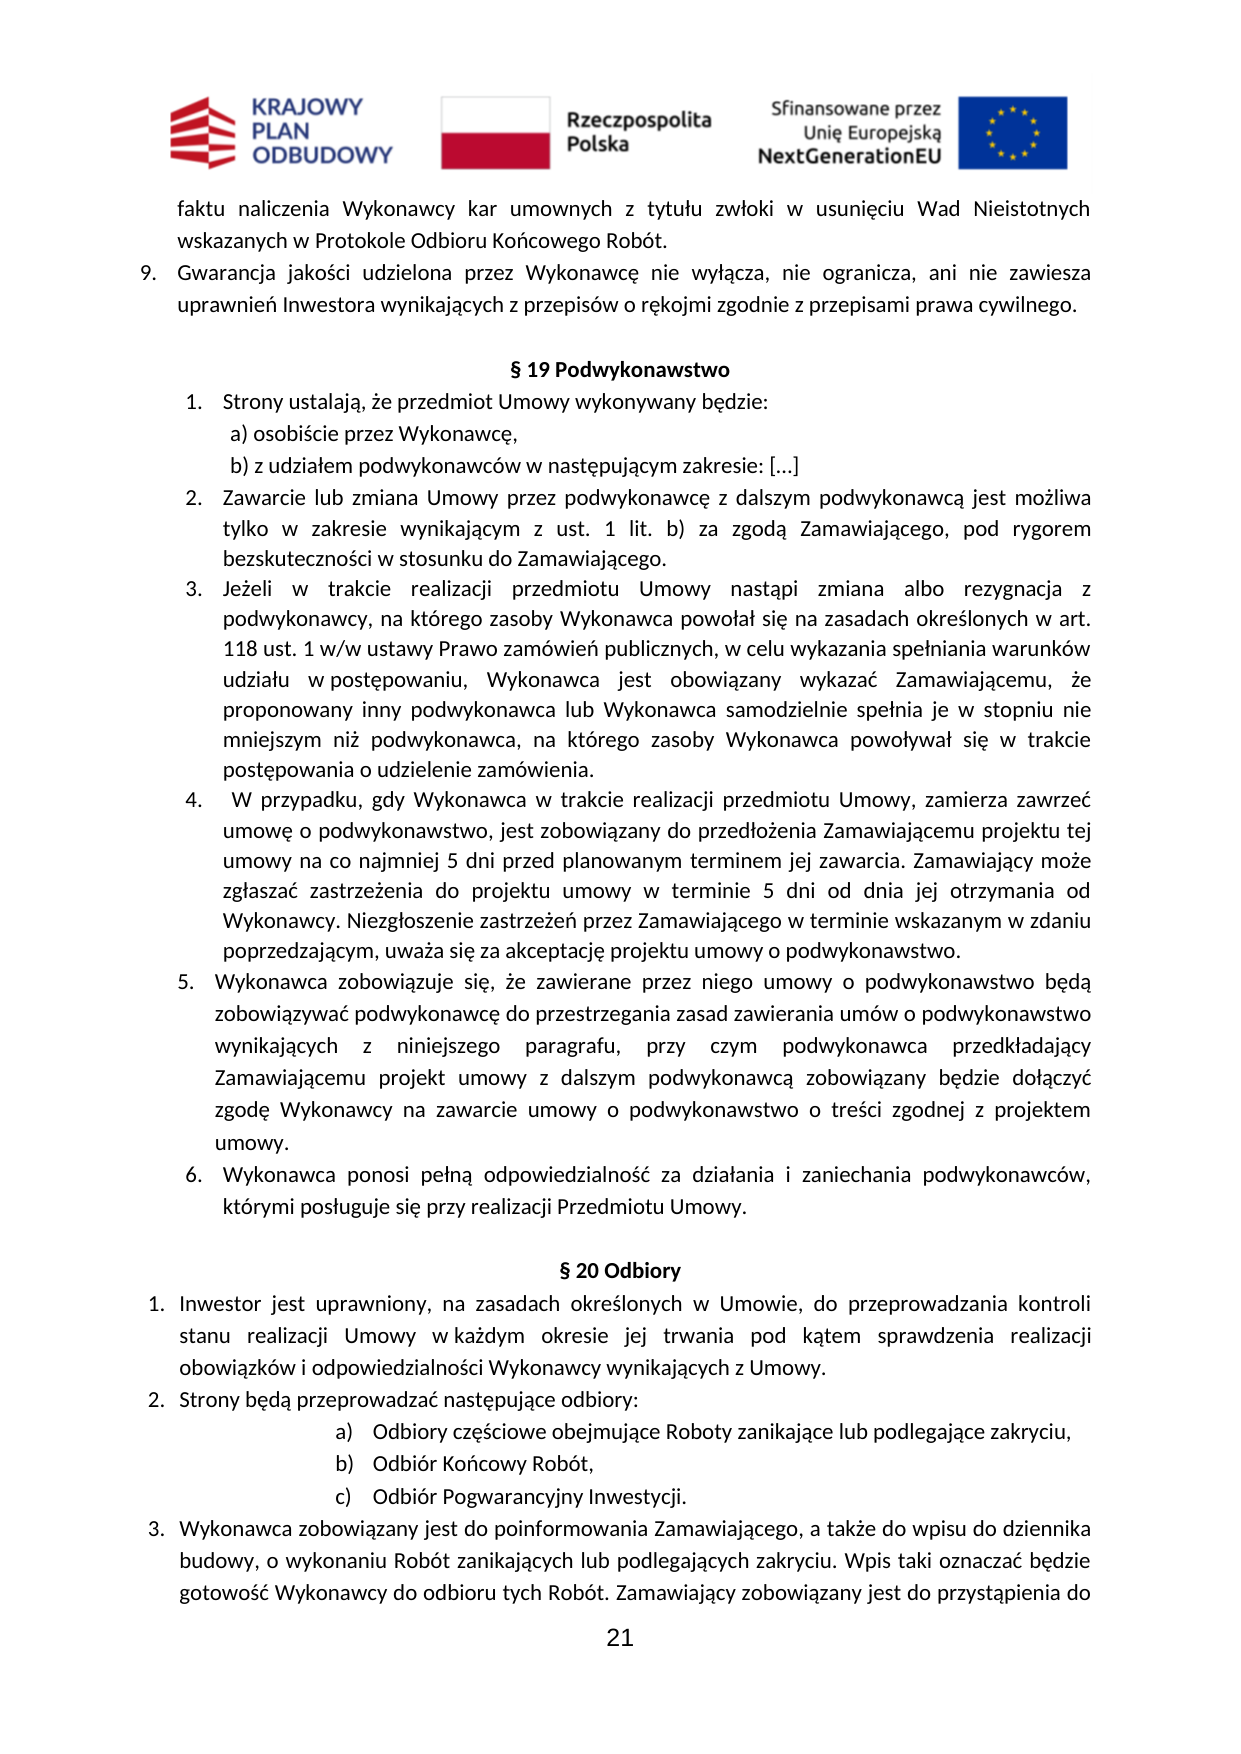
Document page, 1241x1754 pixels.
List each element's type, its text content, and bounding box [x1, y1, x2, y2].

list Zawarcie lub zmiana Umowy przez podwykonawcę z dalszym podwykonawcą jest możliwa tylko w zakresie wynikającym z ust. 1 lit. b) za zgodą Zamawiającego, pod rygorem bezskuteczności w stosunku do Zamawiającego. [185, 483, 1093, 572]
list Strony ustalają, że przedmiot Umowy wykonywany będzie: [185, 387, 1093, 415]
text a) osobiście przez Wykonawcę, [148, 419, 1093, 447]
list Wykonawca ponosi pełną odpowiedzialność za działania i zaniechania podwykonawców, którymi posługuje się przy realizacji Przedmiotu Umowy. [185, 1160, 1093, 1220]
list Inwestor jest uprawniony, na zasadach określonych w Umowie, do przeprowadzania kontroli stanu realizacji Umowy w każdym okresie jej trwania pod kątem sprawdzenia realizacji obowiązków i odpowiedzialności Wykonawcy wynikających z Umowy. [148, 1289, 1093, 1381]
list W przypadku, gdy Wykonawca w trakcie realizacji przedmiotu Umowy, zamierza zawrzeć umowę o podwykonawstwo, jest zobowiązany do przedłożenia Zamawiającemu projektu tej umowy na co najmniej 5 dni przed planowanym terminem jej zawarcia. Zamawiający może zgłaszać zastrzeżenia do projektu umowy w terminie 5 dni od dnia jej otrzymania od Wykonawcy. Niezgłoszenie zastrzeżeń przez Zamawiającego w terminie wskazanym w zdaniu poprzedzającym, uważa się za akceptację projektu umowy o podwykonawstwo. [185, 786, 1093, 964]
picture [147, 73, 1093, 194]
text § 20 Odbiory [148, 1256, 1093, 1284]
list Odbiory częściowe obejmujące Roboty zanikające lub podlegające zakryciu, [335, 1417, 1093, 1445]
list Jeżeli w trakcie realizacji przedmiotu Umowy nastąpi zmiana albo rezygnacja z podwykonawcy, na którego zasoby Wykonawca powołał się na zasadach określonych w art. 118 ust. 1 w/w ustawy Prawo zamówień publicznych, w celu wykazania spełniania warunków udziału w postępowaniu, Wykonawca jest obowiązany wykazać Zamawiającemu, że proponowany inny podwykonawca lub Wykonawca samodzielnie spełnia je w stopniu nie mniejszym niż podwykonawca, na którego zasoby Wykonawca powoływał się w trakcie postępowania o udzielenie zamówienia. [185, 574, 1093, 783]
list Odbiór Końcowy Robót, [335, 1449, 1093, 1478]
text § 19 Podwykonawstwo [148, 355, 1093, 383]
text b) z udziałem podwykonawców w następującym zakresie: […] [148, 451, 1093, 479]
list Wykonawca zobowiązuje się, że zawierane przez niego umowy o podwykonawstwo będą zobowiązywać podwykonawcę do przestrzegania zasad zawierania umów o podwykonawstwo wynikających z niniejszego paragrafu, przy czym podwykonawca przedkładający Zamawiającemu projekt umowy z dalszym podwykonawcą zobowiązany będzie dołączyć zgodę Wykonawcy na zawarcie umowy o podwykonawstwo o treści zgodnej z projektem umowy. [177, 967, 1093, 1156]
list Strony będą przeprowadzać następujące odbiory: [148, 1385, 1093, 1413]
list Odbiór Pogwarancyjny Inwestycji. [335, 1482, 1093, 1510]
list Gwarancja jakości udzielona przez Wykonawcę nie wyłącza, nie ogranicza, ani nie zawiesza uprawnień Inwestora wynikających z przepisów o rękojmi zgodnie z przepisami prawa cywilnego. [139, 258, 1093, 318]
